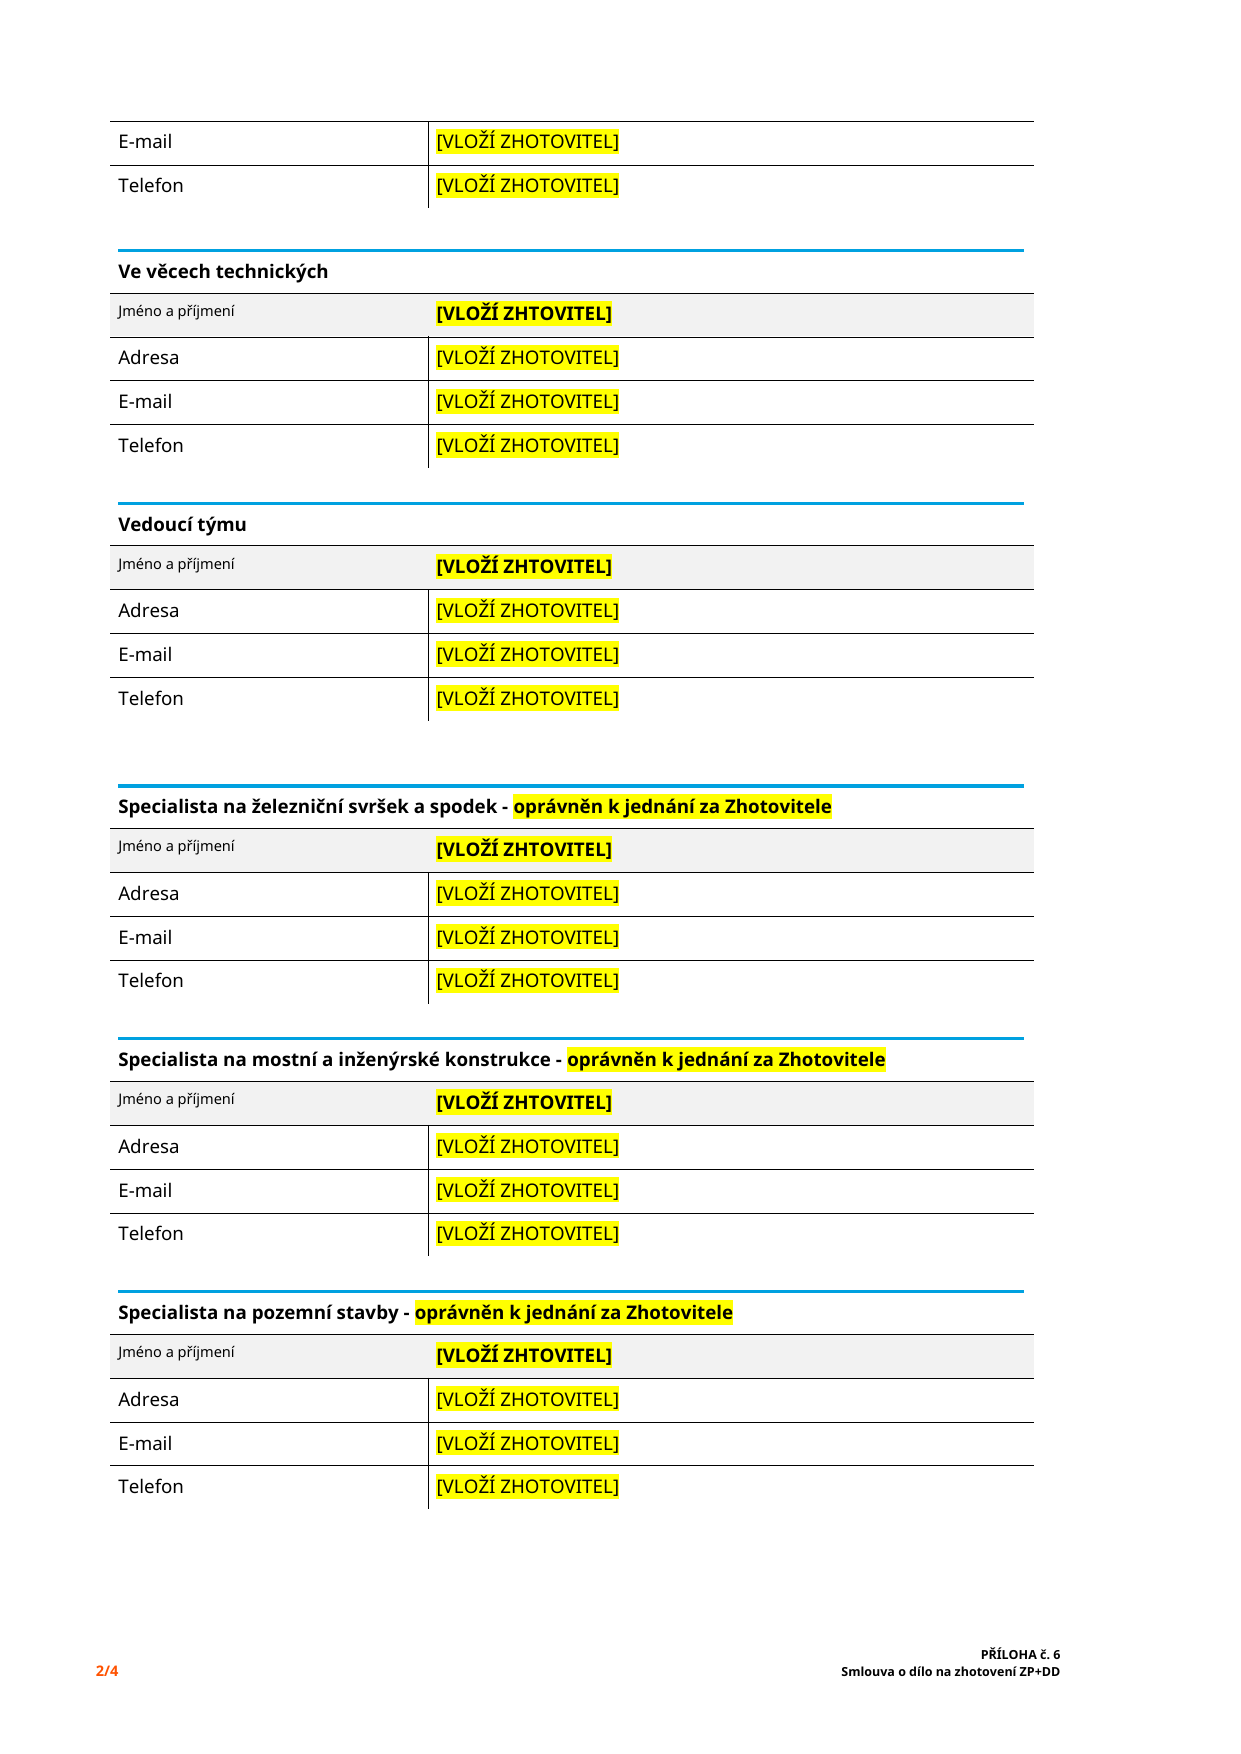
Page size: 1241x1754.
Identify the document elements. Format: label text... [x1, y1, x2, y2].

table_cell Adresa [110, 590, 428, 633]
table_cell Telefon [110, 1466, 428, 1509]
table_cell [VLOŽÍ ZHOTOVITEL] [429, 122, 1034, 164]
table_cell Telefon [110, 166, 428, 208]
table_cell [VLOŽÍ ZHOTOVITEL] [429, 961, 1034, 1003]
table_cell Telefon [110, 678, 428, 721]
table_cell [VLOŽÍ ZHOTOVITEL] [429, 1423, 1034, 1465]
table_cell Telefon [110, 1214, 428, 1256]
text Ve věcech technických [118, 252, 1024, 284]
table_cell Adresa [110, 1379, 428, 1422]
table_header Jméno a příjmení [110, 829, 428, 872]
table_cell [VLOŽÍ ZHOTOVITEL] [429, 425, 1034, 468]
table_cell Adresa [110, 1126, 428, 1169]
table_header [VLOŽÍ ZHTOVITEL] [428, 294, 1034, 336]
table_header [VLOŽÍ ZHTOVITEL] [428, 829, 1034, 872]
text Vedoucí týmu [118, 505, 1024, 537]
table_cell [VLOŽÍ ZHOTOVITEL] [429, 678, 1034, 721]
table_cell E-mail [110, 634, 428, 677]
table_cell [VLOŽÍ ZHOTOVITEL] [429, 917, 1034, 959]
table_cell [VLOŽÍ ZHOTOVITEL] [429, 1214, 1034, 1256]
table_cell [VLOŽÍ ZHOTOVITEL] [429, 1466, 1034, 1509]
table_cell E-mail [110, 122, 428, 164]
table_cell [VLOŽÍ ZHOTOVITEL] [429, 873, 1034, 916]
table_cell E-mail [110, 381, 428, 424]
table_cell [VLOŽÍ ZHOTOVITEL] [429, 590, 1034, 633]
table_cell Adresa [110, 338, 428, 380]
table_cell [VLOŽÍ ZHOTOVITEL] [429, 1126, 1034, 1169]
table_cell Adresa [110, 873, 428, 916]
text Specialista na mostní a inženýrské konstrukce - oprávněn k jednání za Zhotovitele [118, 1040, 1024, 1072]
table_header [VLOŽÍ ZHTOVITEL] [428, 1082, 1034, 1125]
table_header Jméno a příjmení [110, 546, 428, 589]
table_cell Telefon [110, 961, 428, 1003]
text Specialista na pozemní stavby - oprávněn k jednání za Zhotovitele [118, 1293, 1024, 1325]
table_header [VLOŽÍ ZHTOVITEL] [428, 1335, 1034, 1378]
text Specialista na železniční svršek a spodek - oprávněn k jednání za Zhotovitele [118, 788, 1024, 819]
table_header Jméno a příjmení [110, 294, 428, 336]
table_cell [VLOŽÍ ZHOTOVITEL] [429, 338, 1034, 380]
table_cell [VLOŽÍ ZHOTOVITEL] [429, 1379, 1034, 1422]
table_cell [VLOŽÍ ZHOTOVITEL] [429, 1170, 1034, 1212]
table_header Jméno a příjmení [110, 1335, 428, 1378]
table_header [VLOŽÍ ZHTOVITEL] [428, 546, 1034, 589]
table_cell E-mail [110, 1423, 428, 1465]
table_cell E-mail [110, 1170, 428, 1212]
table_header Jméno a příjmení [110, 1082, 428, 1125]
table_cell E-mail [110, 917, 428, 959]
table_cell Telefon [110, 425, 428, 468]
table_cell [VLOŽÍ ZHOTOVITEL] [429, 634, 1034, 677]
table_cell [VLOŽÍ ZHOTOVITEL] [429, 381, 1034, 424]
table_cell [VLOŽÍ ZHOTOVITEL] [429, 166, 1034, 208]
